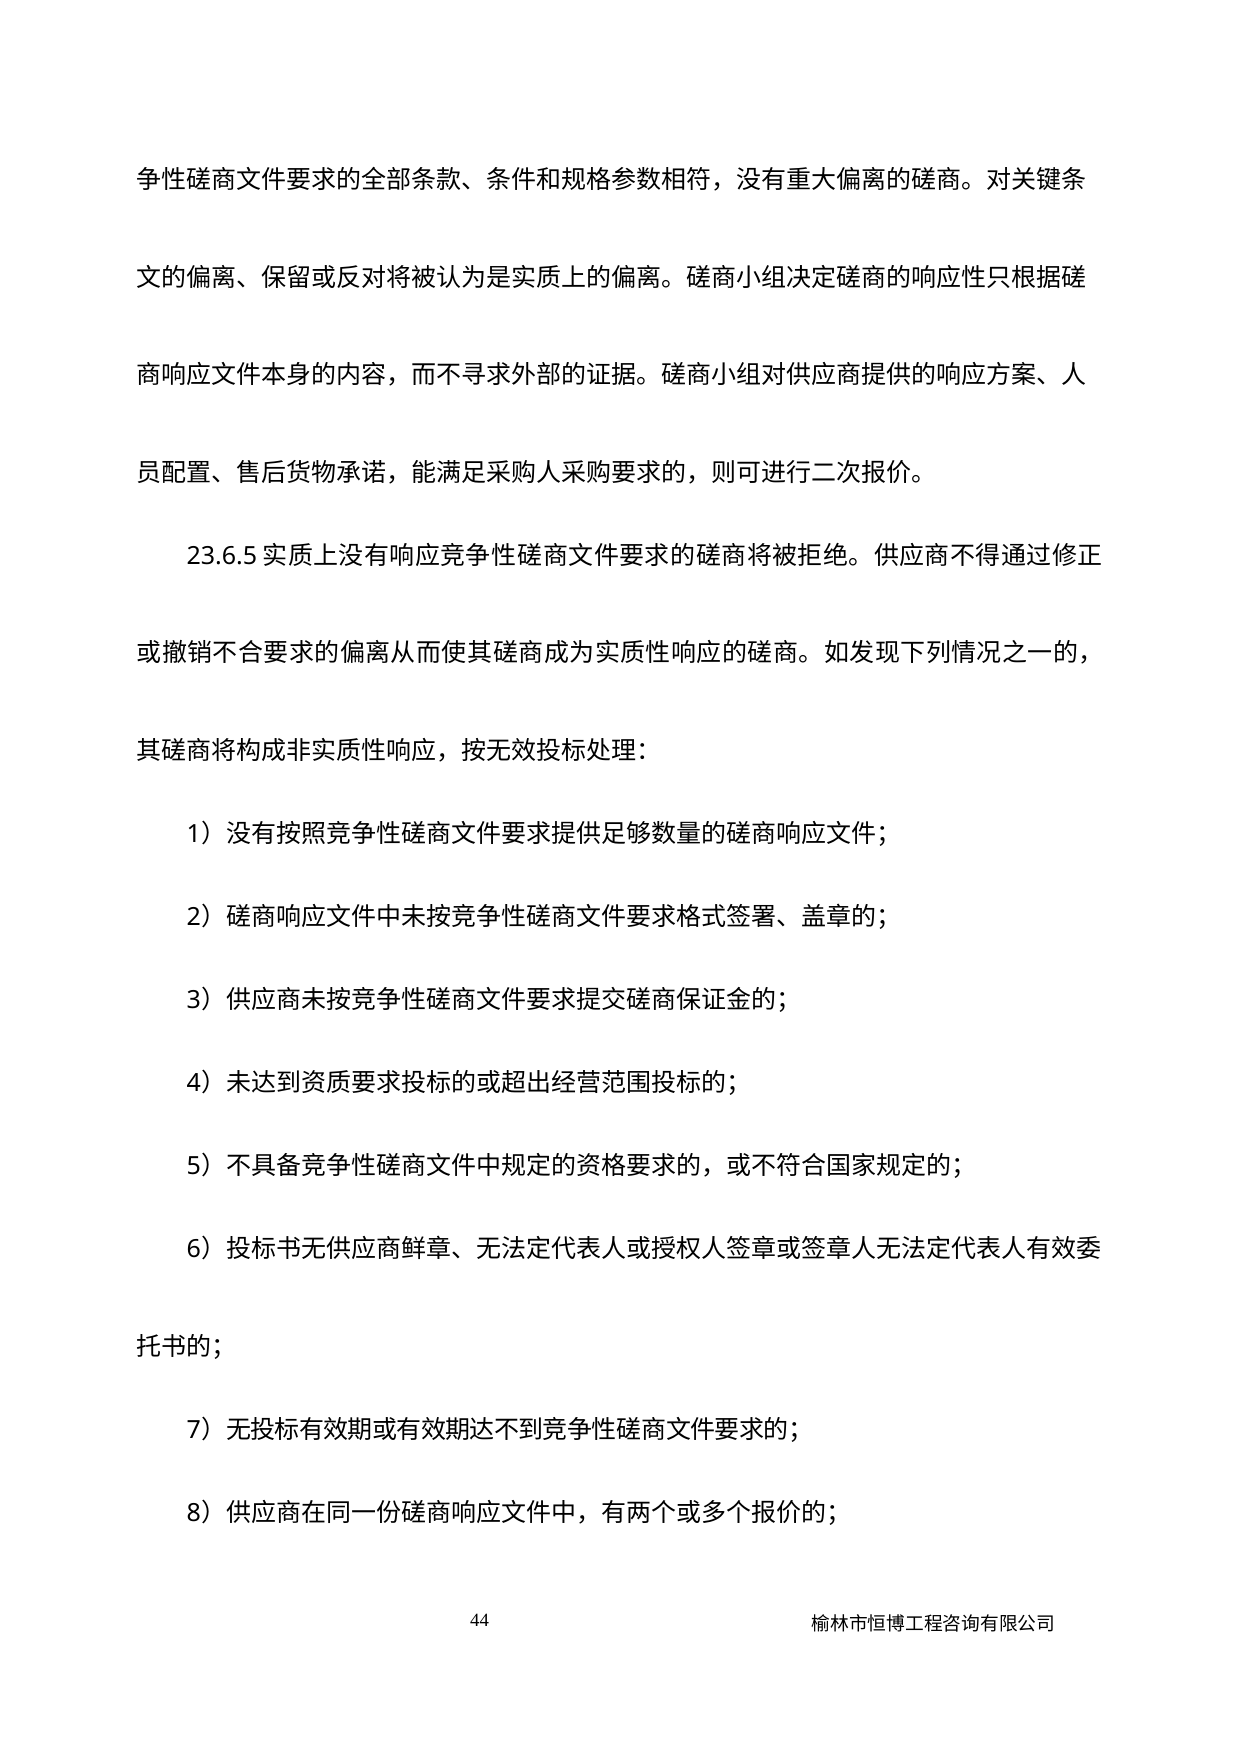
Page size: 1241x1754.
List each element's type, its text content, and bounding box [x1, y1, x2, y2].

text 1）没有按照竞争性磋商文件要求提供足够数量的磋商响应文件； [136, 799, 1104, 864]
text 8）供应商在同一份磋商响应文件中，有两个或多个报价的； [136, 1478, 1104, 1543]
text 7）无投标有效期或有效期达不到竞争性磋商文件要求的； [136, 1395, 1104, 1460]
text 5）不具备竞争性磋商文件中规定的资格要求的，或不符合国家规定的； [136, 1131, 1104, 1196]
text 3）供应商未按竞争性磋商文件要求提交磋商保证金的； [136, 965, 1104, 1030]
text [136, 145, 1104, 503]
text 4）未达到资质要求投标的或超出经营范围投标的； [136, 1048, 1104, 1113]
text 2）磋商响应文件中未按竞争性磋商文件要求格式签署、盖章的； [136, 882, 1104, 947]
text 6）投标书无供应商鲜章、无法定代表人或授权人签章或签章人无法定代表人有效委托书的； [136, 1214, 1104, 1377]
text 23.6.5实质上没有响应竞争性磋商文件要求的磋商将被拒绝。供应商不得通过修正或撤销不合要求的偏离从而使其磋商成为实质性响应的磋商。如发现下列情况之一的，其磋商将构成非实质性响应，按无效投标处理： [136, 521, 1104, 781]
